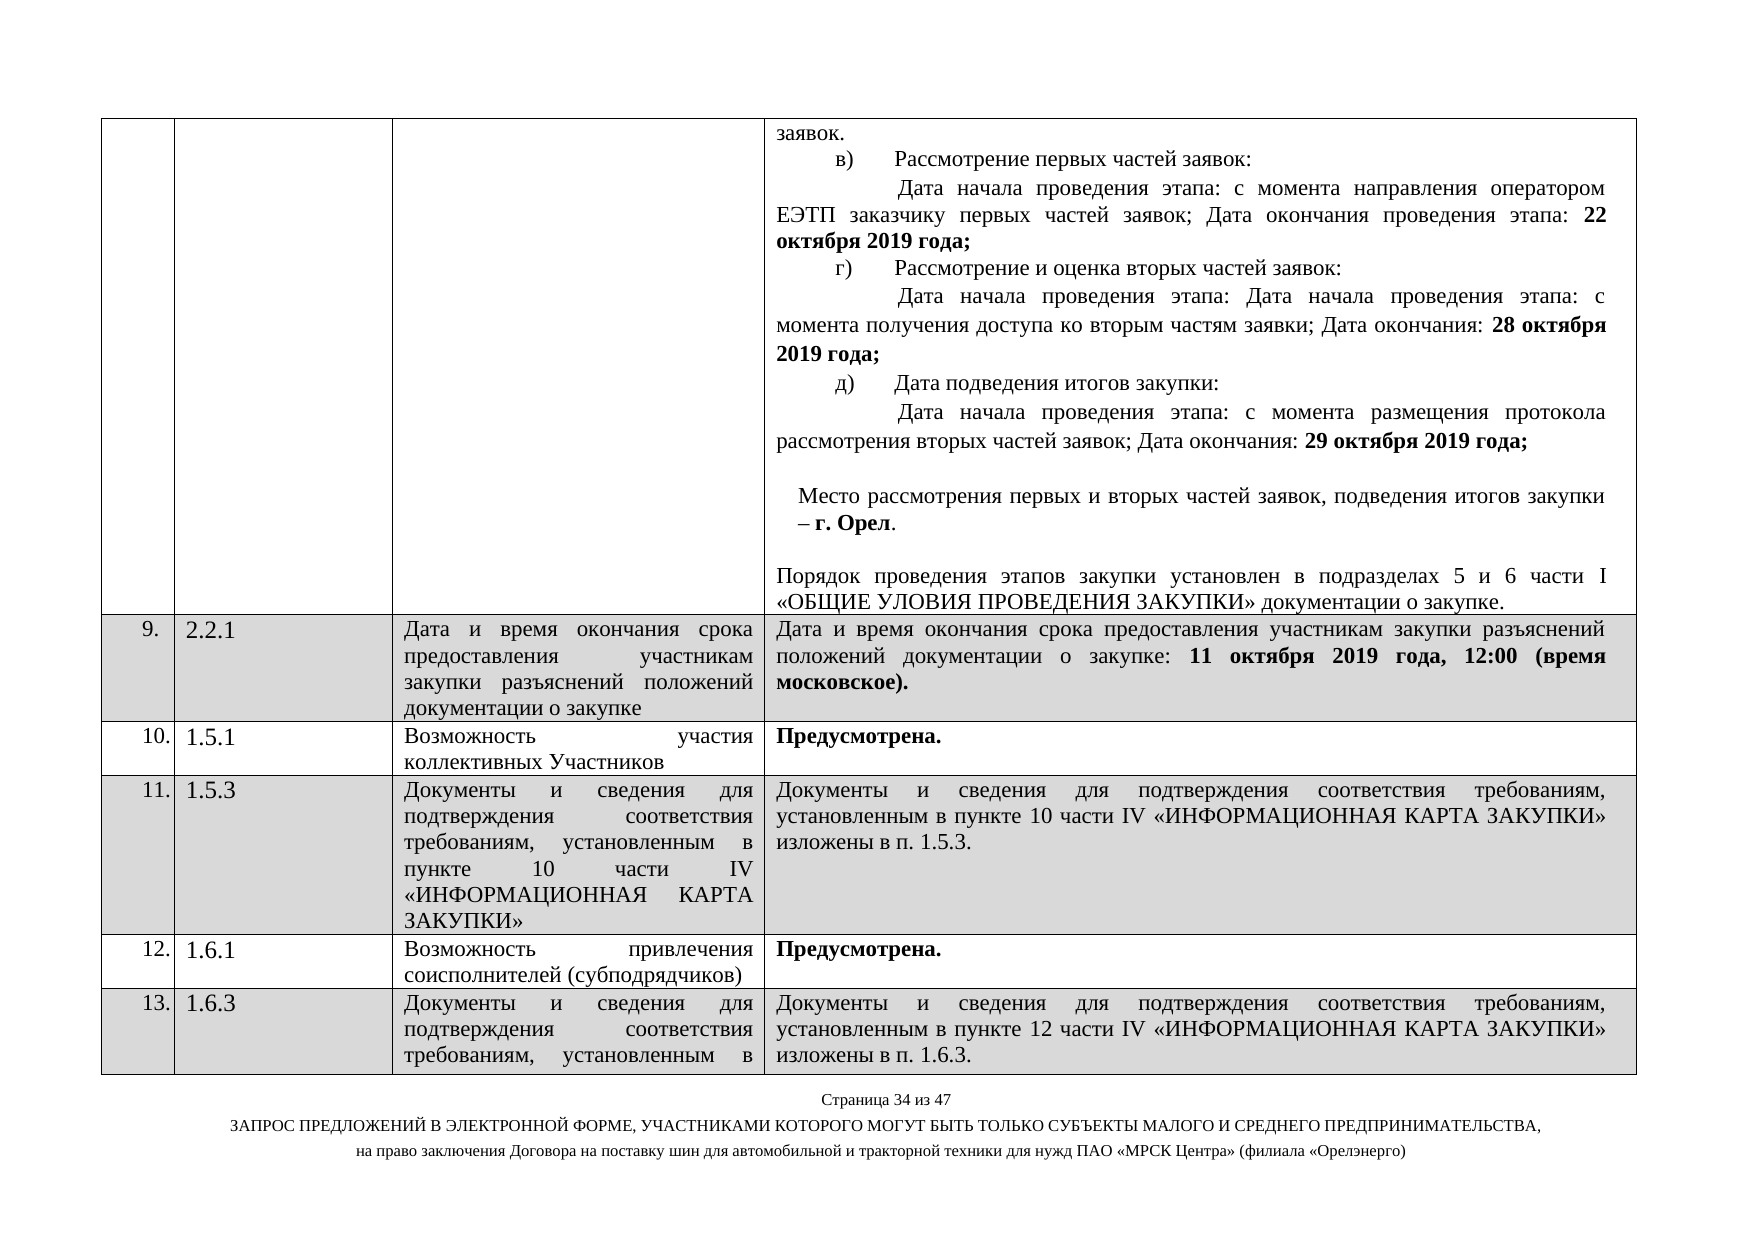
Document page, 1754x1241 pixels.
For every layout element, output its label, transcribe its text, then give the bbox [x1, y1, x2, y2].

table_cell [102, 776, 174, 934]
table_cell [102, 722, 174, 774]
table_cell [393, 119, 764, 614]
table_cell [765, 119, 1636, 614]
table_cell Возможность участия коллективных Участников [393, 722, 764, 774]
table_cell Дата и время окончания срока предоставления участникам закупки разъяснений положений документации о закупке: 11 октября 2019 года, 12:00 (время московское). [765, 615, 1636, 721]
table_cell 1.6.3 [175, 989, 392, 1074]
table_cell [393, 989, 764, 1074]
table_cell Документы и сведения для подтверждения соответствия требованиям, установленным в пункте 10 части IV «ИНФОРМАЦИОННАЯ КАРТА ЗАКУПКИ» изложены в п. 1.5.3. [765, 776, 1636, 934]
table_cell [175, 119, 392, 614]
table_cell 1.5.1 [175, 722, 392, 774]
table_cell 1.6.1 [175, 935, 392, 987]
table_cell [102, 935, 174, 987]
table_cell Возможность привлечения соисполнителей (субподрядчиков) [393, 935, 764, 987]
table_cell 1.5.3 [175, 776, 392, 934]
table_cell 2.2.1 [175, 615, 392, 721]
table_cell [102, 119, 174, 614]
table_cell [102, 989, 174, 1074]
table_cell Предусмотрена. [765, 722, 1636, 774]
table_cell Документы и сведения для подтверждения соответствия требованиям, установленным в пункте 10 части IV «ИНФОРМАЦИОННАЯ КАРТА ЗАКУПКИ» [393, 776, 764, 934]
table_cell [765, 989, 1636, 1074]
table_cell Предусмотрена. [765, 935, 1636, 987]
table_cell Дата и время окончания срока предоставления участникам закупки разъяснений положений документации о закупке [393, 615, 764, 721]
table_cell [102, 615, 174, 721]
